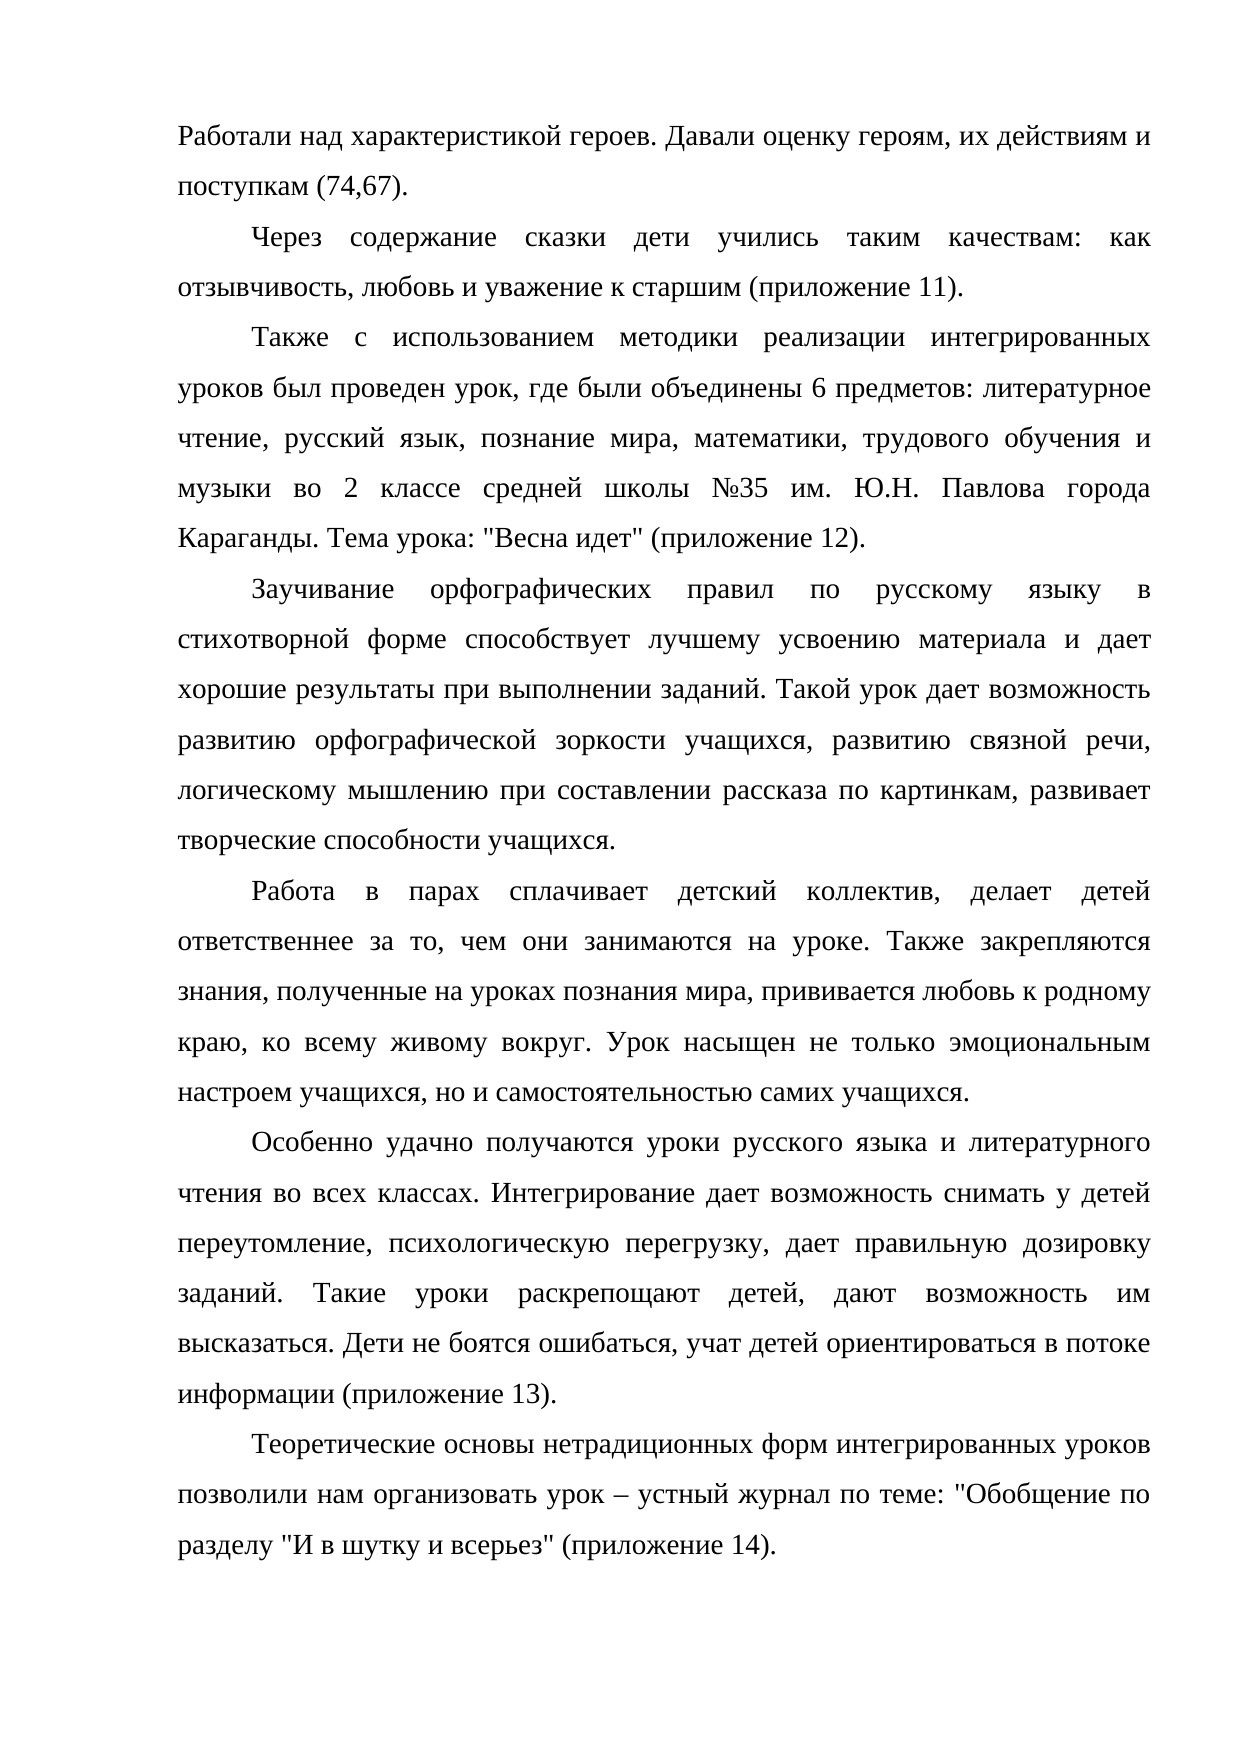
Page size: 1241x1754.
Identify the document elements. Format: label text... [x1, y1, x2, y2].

text Через содержание сказки дети учились таким качествам: как отзывчивость, любовь и уважение к старшим (приложение 11). [177, 219, 1152, 303]
text Заучивание орфографических правил по русскому языку в стихотворной форме способствует лучшему усвоению материала и дает хорошие результаты при выполнении заданий. Такой урок дает возможность развитию орфографической зоркости учащихся, развитию связной речи, логическому мышлению при составлении рассказа по картинкам, развивает творческие способности учащихся. [177, 571, 1152, 856]
text Также с использованием методики реализации интегрированных уроков был проведен урок, где были объединены 6 предметов: литературное чтение, русский язык, познание мира, математики, трудового обучения и музыки во 2 классе средней школы №35 им. Ю.Н. Павлова города Караганды. Тема урока: "Весна идет" (приложение 12). [177, 319, 1152, 554]
text Особенно удачно получаются уроки русского языка и литературного чтения во всех классах. Интегрирование дает возможность снимать у детей переутомление, психологическую перегрузку, дает правильную дозировку заданий. Такие уроки раскрепощают детей, дают возможность им высказаться. Дети не боятся ошибаться, учат детей ориентироваться в потоке информации (приложение 13). [177, 1124, 1152, 1409]
text Работа в парах сплачивает детский коллектив, делает детей ответственнее за то, чем они занимаются на уроке. Также закрепляются знания, полученные на уроках познания мира, прививается любовь к родному краю, ко всему живому вокруг. Урок насыщен не только эмоциональным настроем учащихся, но и самостоятельностью самих учащихся. [177, 873, 1152, 1108]
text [177, 118, 1152, 202]
text Теоретические основы нетрадиционных форм интегрированных уроков позволили нам организовать урок – устный журнал по теме: "Обобщение по разделу "И в шутку и всерьез" (приложение 14). [177, 1426, 1152, 1560]
